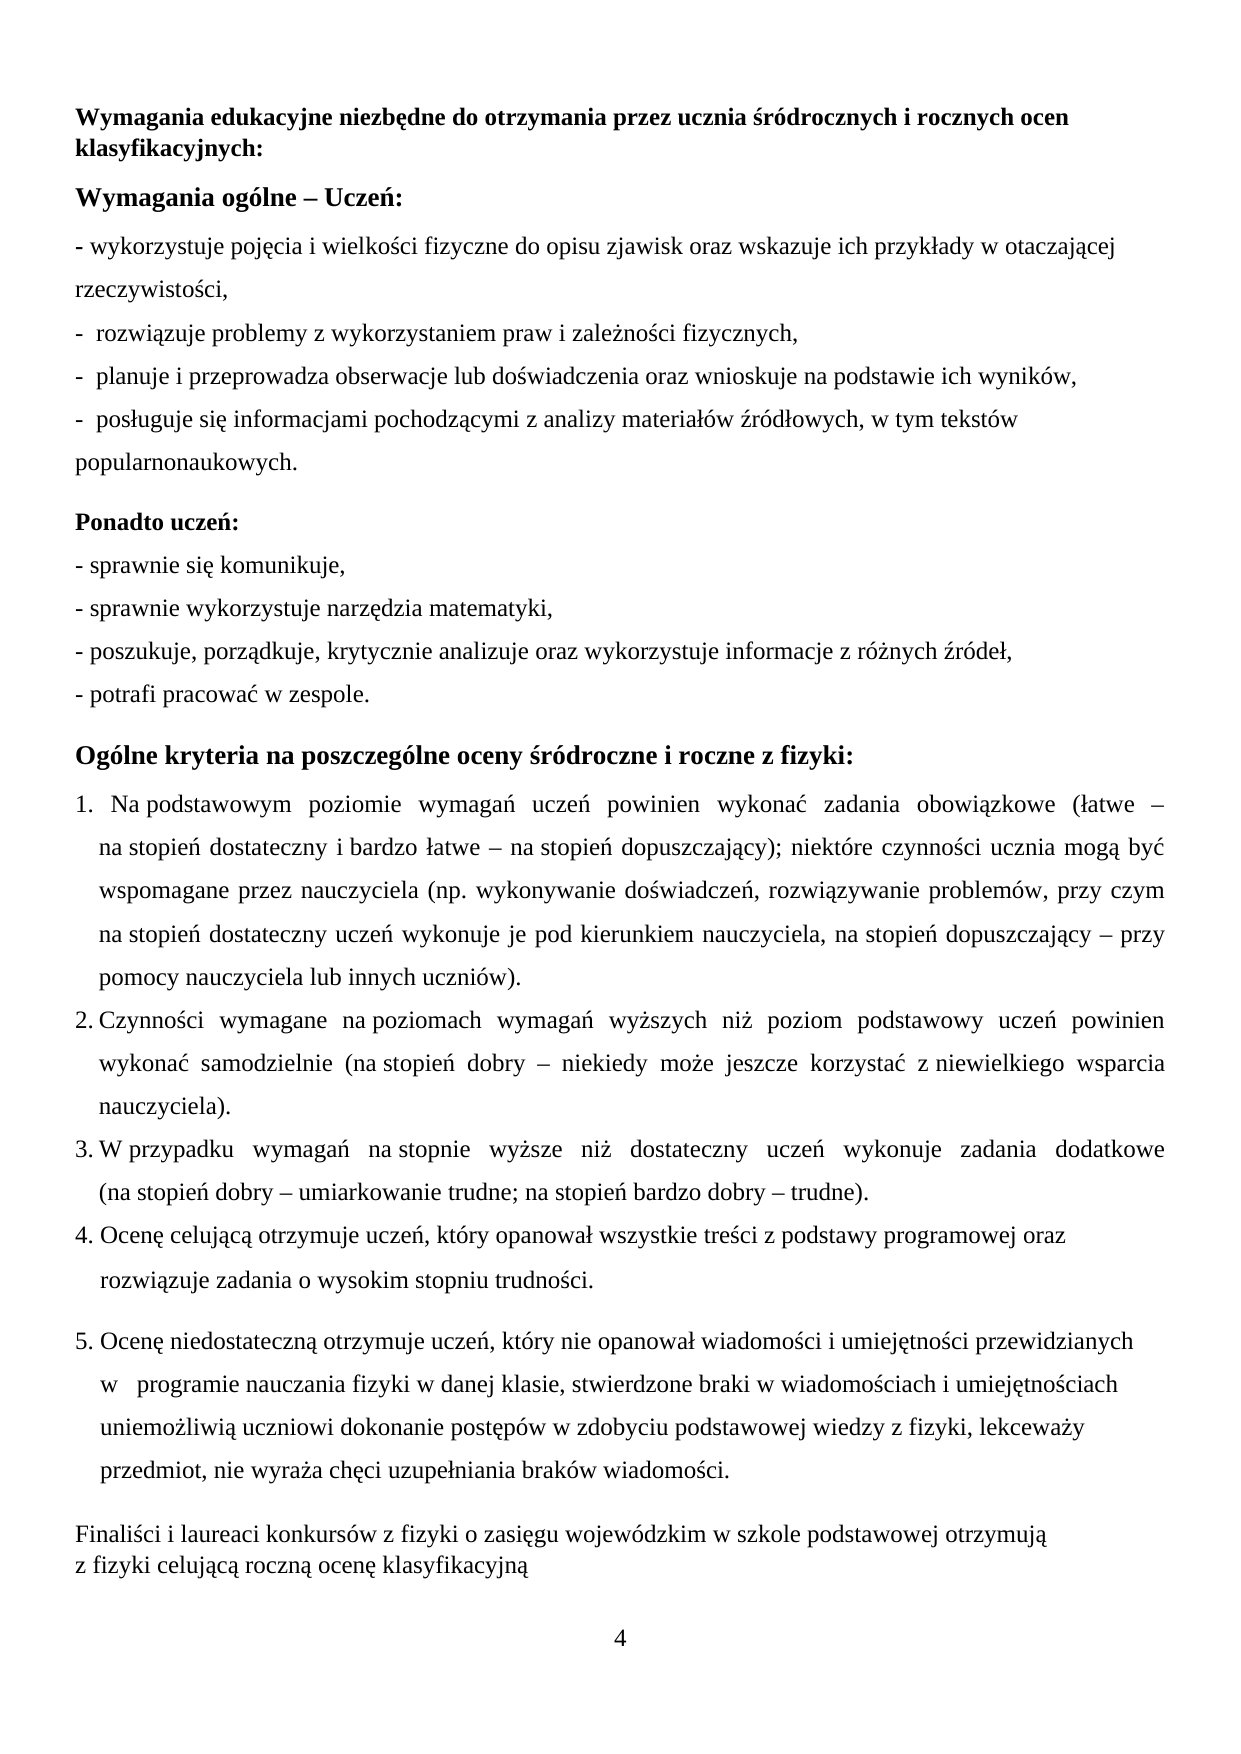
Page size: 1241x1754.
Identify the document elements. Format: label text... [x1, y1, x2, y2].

text Wymagania ogólne – Uczeń: [75, 181, 1165, 212]
list 1. Na podstawowym poziomie wymagań uczeń powinien wykonać zadania obowiązkowe (łatwe – na stopień dostateczny i bardzo łatwe – na stopień dopuszczający); niektóre czynności ucznia mogą być wspomagane przez nauczyciela (np. wykonywanie doświadczeń, rozwiązywanie problemów, przy czym na stopień dostateczny uczeń wykonuje je pod kierunkiem nauczyciela, na stopień dopuszczający – przy pomocy nauczyciela lub innych uczniów). [75, 789, 1165, 991]
text Wymagania edukacyjne niezbędne do otrzymania przez ucznia śródrocznych i rocznych ocen klasyfikacyjnych: [75, 102, 1165, 162]
text 5. Ocenę niedostateczną otrzymuje uczeń, który nie opanował wiadomości i umiejętności przewidzianych w programie nauczania fizyki w danej klasie, stwierdzone braki w wiadomościach i umiejętnościach uniemożliwią uczniowi dokonanie postępów w zdobyciu podstawowej wiedzy z fizyki, lekceważy przedmiot, nie wyraża chęci uzupełniania braków wiadomości. [75, 1326, 1165, 1484]
text Finaliści i laureaci konkursów z fizyki o zasięgu wojewódzkim w szkole podstawowej otrzymują z fizyki celującą roczną ocenę klasyfikacyjną [75, 1519, 1165, 1579]
list 3. W przypadku wymagań na stopnie wyższe niż dostateczny uczeń wykonuje zadania dodatkowe (na stopień dobry – umiarkowanie trudne; na stopień bardzo dobry – trudne). [75, 1134, 1165, 1206]
text Ogólne kryteria na poszczególne oceny śródroczne i roczne z fizyki: [75, 739, 1165, 770]
text 4. Ocenę celującą otrzymuje uczeń, który opanował wszystkie treści z podstawy programowej oraz rozwiązuje zadania o wysokim stopniu trudności. [75, 1221, 1165, 1294]
text - wykorzystuje pojęcia i wielkości fizyczne do opisu zjawisk oraz wskazuje ich przykłady w otaczającej rzeczywistości, - rozwiązuje problemy z wykorzystaniem praw i zależności fizycznych, - planuje i przeprowadza obserwacje lub doświadczenia oraz wnioskuje na podstawie ich wyników, - posługuje się informacjami pochodzącymi z analizy materiałów źródłowych, w tym tekstów popularnonaukowych. [75, 231, 1165, 476]
text Ponadto uczeń: - sprawnie się komunikuje, - sprawnie wykorzystuje narzędzia matematyki, - poszukuje, porządkuje, krytycznie analizuje oraz wykorzystuje informacje z różnych źródeł, - potrafi pracować w zespole. [75, 507, 1165, 708]
list 2. Czynności wymagane na poziomach wymagań wyższych niż poziom podstawowy uczeń powinien wykonać samodzielnie (na stopień dobry – niekiedy może jeszcze korzystać z niewielkiego wsparcia nauczyciela). [75, 1005, 1165, 1120]
